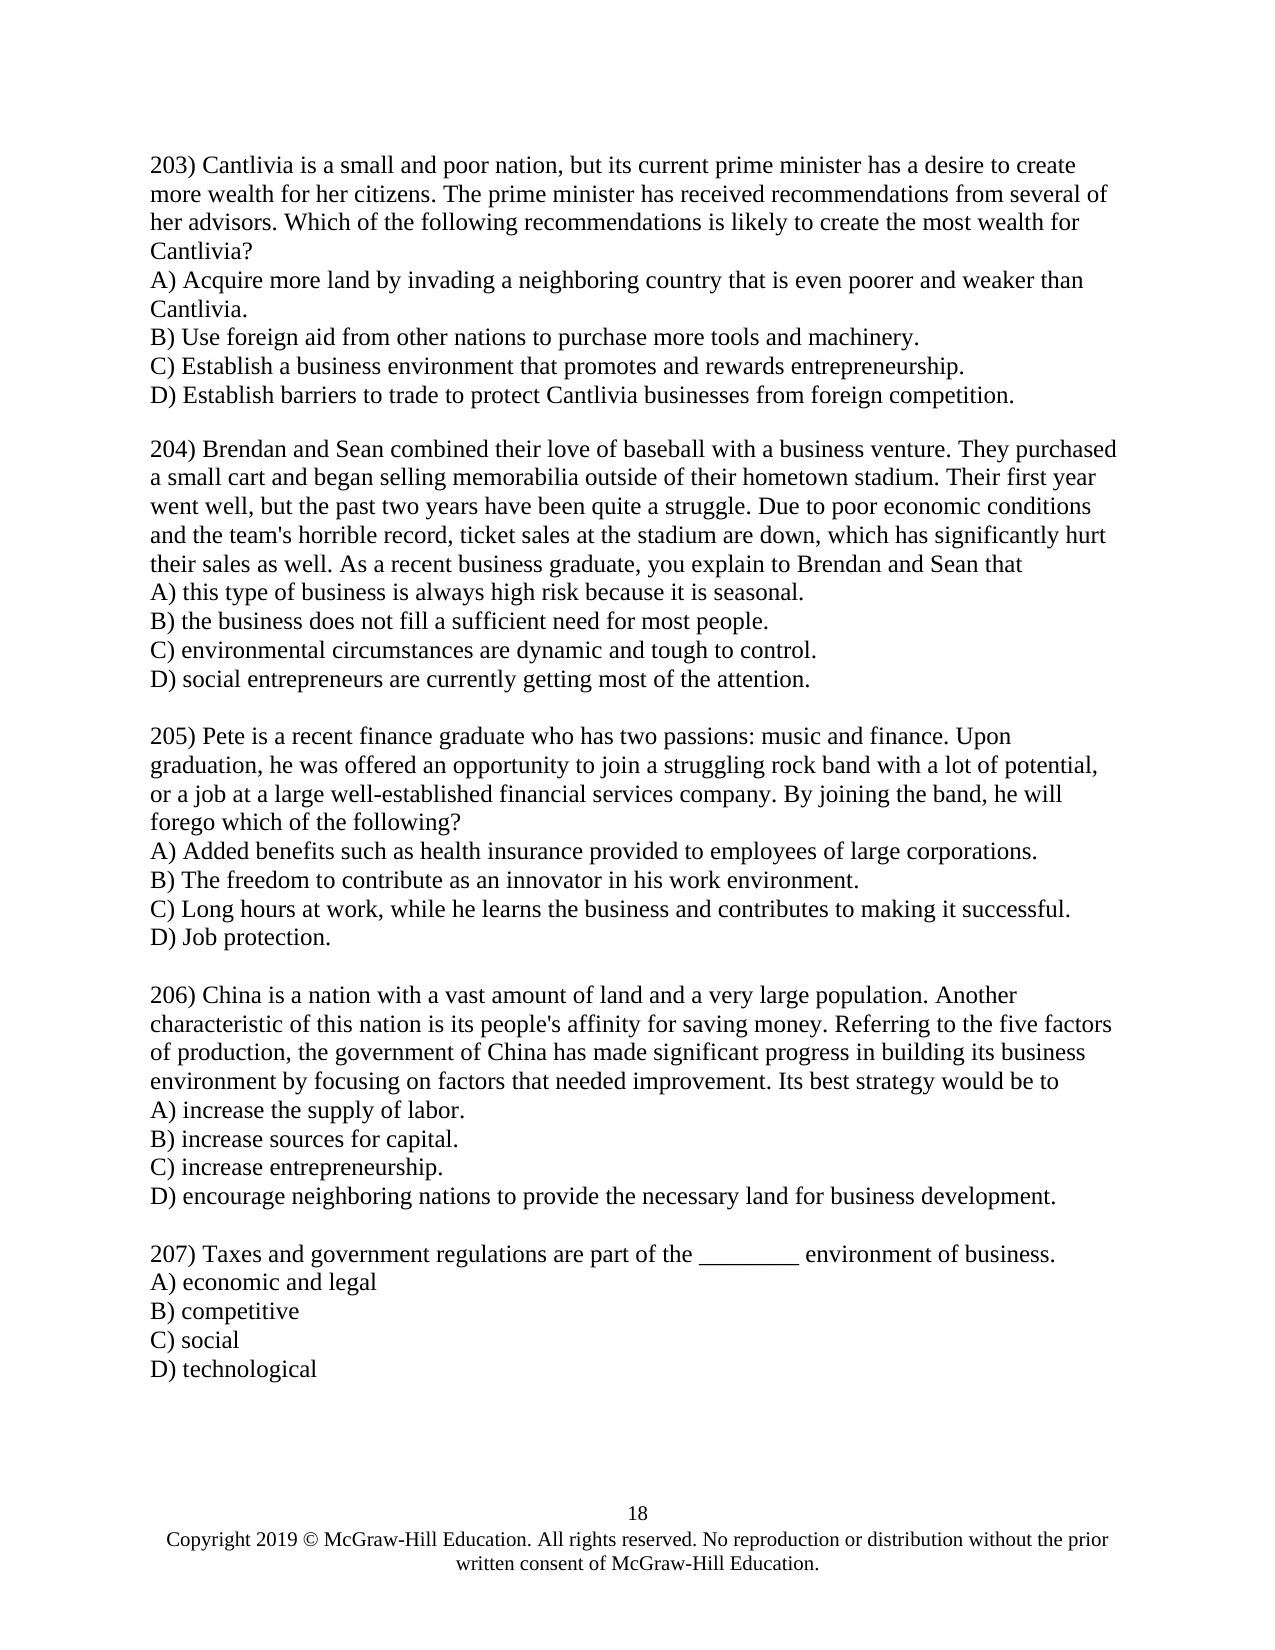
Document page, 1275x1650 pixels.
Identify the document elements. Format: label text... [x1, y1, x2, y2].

text 207) Taxes and government regulations are part of the ________ environment of business. [150, 1239, 1125, 1267]
text C) environmental circumstances are dynamic and tough to control. [150, 635, 1125, 664]
text C) Establish a business environment that promotes and rewards entrepreneurship. [150, 351, 1125, 380]
text A) increase the supply of labor. [150, 1095, 1125, 1124]
text 205) Pete is a recent finance graduate who has two passions: music and finance. Upon graduation, he was offered an opportunity to join a struggling rock band with a lot of potential, or a job at a large well-established financial services company. By joining the band, he will forego which of the following? [150, 721, 1125, 836]
text B) The freedom to contribute as an innovator in his work environment. [150, 865, 1125, 894]
text 203) Cantlivia is a small and poor nation, but its current prime minister has a desire to create more wealth for her citizens. The prime minister has received recommendations from several of her advisors. Which of the following recommendations is likely to create the most wealth for Cantlivia? [150, 150, 1125, 265]
text 204) Brendan and Sean combined their love of baseball with a business venture. They purchased a small cart and began selling memorabilia outside of their hometown stadium. Their first year went well, but the past two years have been quite a struggle. Due to poor economic conditions and the team's horrible record, ticket sales at the stadium are down, which has significantly hurt their sales as well. As a recent business graduate, you explain to Brendan and Sean that [150, 434, 1125, 577]
text B) the business does not fill a sufficient need for most people. [150, 606, 1125, 635]
text D) technological [150, 1354, 1125, 1382]
text B) increase sources for capital. [150, 1124, 1125, 1152]
text D) social entrepreneurs are currently getting most of the attention. [150, 664, 1125, 692]
text A) Acquire more land by invading a neighboring country that is even poorer and weaker than Cantlivia. [150, 265, 1125, 322]
text 206) China is a nation with a vast amount of land and a very large population. Another characteristic of this nation is its people's affinity for saving money. Referring to the five factors of production, the government of China has made significant progress in building its business environment by focusing on factors that needed improvement. Its best strategy would be to [150, 980, 1125, 1095]
text A) economic and legal [150, 1267, 1125, 1296]
text D) encourage neighboring nations to provide the necessary land for business development. [150, 1181, 1125, 1210]
text C) social [150, 1325, 1125, 1354]
text C) Long hours at work, while he learns the business and contributes to making it successful. [150, 894, 1125, 922]
text C) increase entrepreneurship. [150, 1152, 1125, 1181]
text B) competitive [150, 1296, 1125, 1325]
text D) Job protection. [150, 922, 1125, 951]
text D) Establish barriers to trade to protect Cantlivia businesses from foreign competition. [150, 380, 1125, 409]
text A) this type of business is always high risk because it is seasonal. [150, 577, 1125, 606]
text A) Added benefits such as health insurance provided to employees of large corporations. [150, 836, 1125, 865]
text B) Use foreign aid from other nations to purchase more tools and machinery. [150, 322, 1125, 351]
